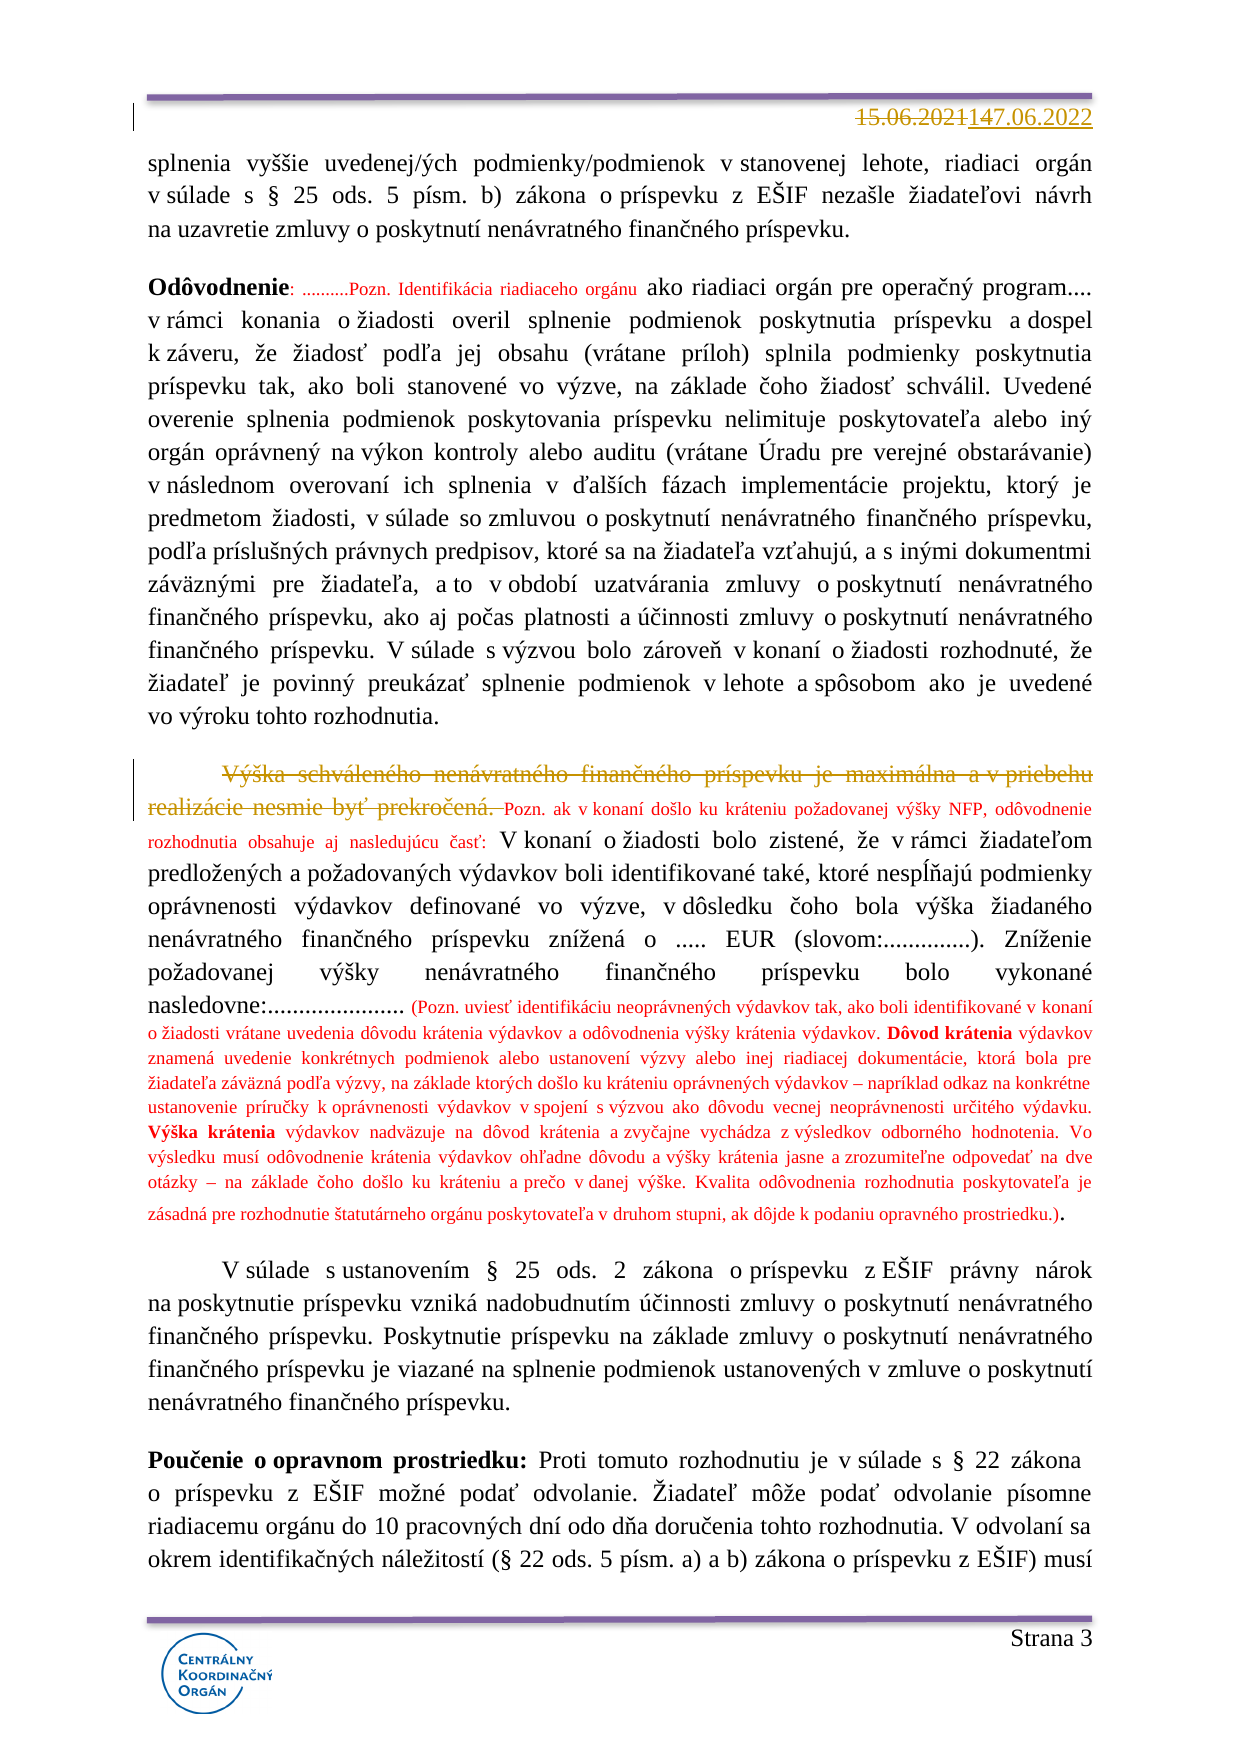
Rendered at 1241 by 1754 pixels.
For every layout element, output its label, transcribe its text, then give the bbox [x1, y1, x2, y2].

text V súlade s ustanovením § 25 ods. 2 zákona o príspevku z EŠIF právny nárok na poskytnutie príspevku vzniká nadobudnutím účinnosti zmluvy o poskytnutí nenávratného finančného príspevku. Poskytnutie príspevku na základe zmluvy o poskytnutí nenávratného finančného príspevku je viazané na splnenie podmienok ustanovených v zmluve o poskytnutí nenávratného finančného príspevku. [148, 1255, 1093, 1416]
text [148, 148, 1093, 242]
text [148, 1445, 1093, 1573]
text Pozn. ak v konaní došlo ku kráteniu požadovanej výšky NFP, odôvodnenie rozhodnutia obsahuje aj nasledujúcu časť: V konaní o žiadosti bolo zistené, že v rámci žiadateľom predložených a požadovaných výdavkov boli identifikované také, ktoré nespĺňajú podmienky oprávnenosti výdavkov definované vo výzve, v dôsledku čoho bola výška žiadaného nenávratného finančného príspevku znížená o ..... EUR (slovom:..............). Zníženie požadovanej výšky nenávratného finančného príspevku bolo vykonané nasledovne:...................... (Pozn. uviesť identifikáciu neoprávnených výdavkov tak, ako boli identifikované v konaní o žiadosti vrátane uvedenia dôvodu krátenia výdavkov a odôvodnenia výšky krátenia výdavkov. Dôvod krátenia výdavkov znamená uvedenie konkrétnych podmienok alebo ustanovení výzvy alebo inej riadiacej dokumentácie, ktorá bola pre žiadateľa záväzná podľa výzvy, na základe ktorých došlo ku kráteniu oprávnených výdavkov – napríklad odkaz na konkrétne ustanovenie príručky k oprávnenosti výdavkov v spojení s výzvou ako dôvodu vecnej neoprávnenosti určitého výdavku. Výška krátenia výdavkov nadväzuje na dôvod krátenia a zvyčajne vychádza z výsledkov odborného hodnotenia. Vo výsledku musí odôvodnenie krátenia výdavkov ohľadne dôvodu a výšky krátenia jasne a zrozumiteľne odpovedať na dve otázky – na základe čoho došlo ku kráteniu a prečo v danej výške. Kvalita odôvodnenia rozhodnutia poskytovateľa je zásadná pre rozhodnutie štatutárneho orgánu poskytovateľa v druhom stupni, ak dôjde k podaniu opravného prostriedku.). [148, 759, 1093, 1225]
text Odôvodnenie: ..........Pozn. Identifikácia riadiaceho orgánu ako riadiaci orgán pre operačný program.... v rámci konania o žiadosti overil splnenie podmienok poskytnutia príspevku a dospel k záveru, že žiadosť podľa jej obsahu (vrátane príloh) splnila podmienky poskytnutia príspevku tak, ako boli stanovené vo výzve, na základe čoho žiadosť schválil. Uvedené overenie splnenia podmienok poskytovania príspevku nelimituje poskytovateľa alebo iný orgán oprávnený na výkon kontroly alebo auditu (vrátane Úradu pre verejné obstarávanie) v následnom overovaní ich splnenia v ďalších fázach implementácie projektu, ktorý je predmetom žiadosti, v súlade so zmluvou o poskytnutí nenávratného finančného príspevku, podľa príslušných právnych predpisov, ktoré sa na žiadateľa vzťahujú, a s inými dokumentmi záväznými pre žiadateľa, a to v období uzatvárania zmluvy o poskytnutí nenávratného finančného príspevku, ako aj počas platnosti a účinnosti zmluvy o poskytnutí nenávratného finančného príspevku. V súlade s výzvou bolo zároveň v konaní o žiadosti rozhodnuté, že žiadateľ je povinný preukázať splnenie podmienok v lehote a spôsobom ako je uvedené vo výroku tohto rozhodnutia. [148, 272, 1093, 730]
picture [159, 1631, 272, 1713]
